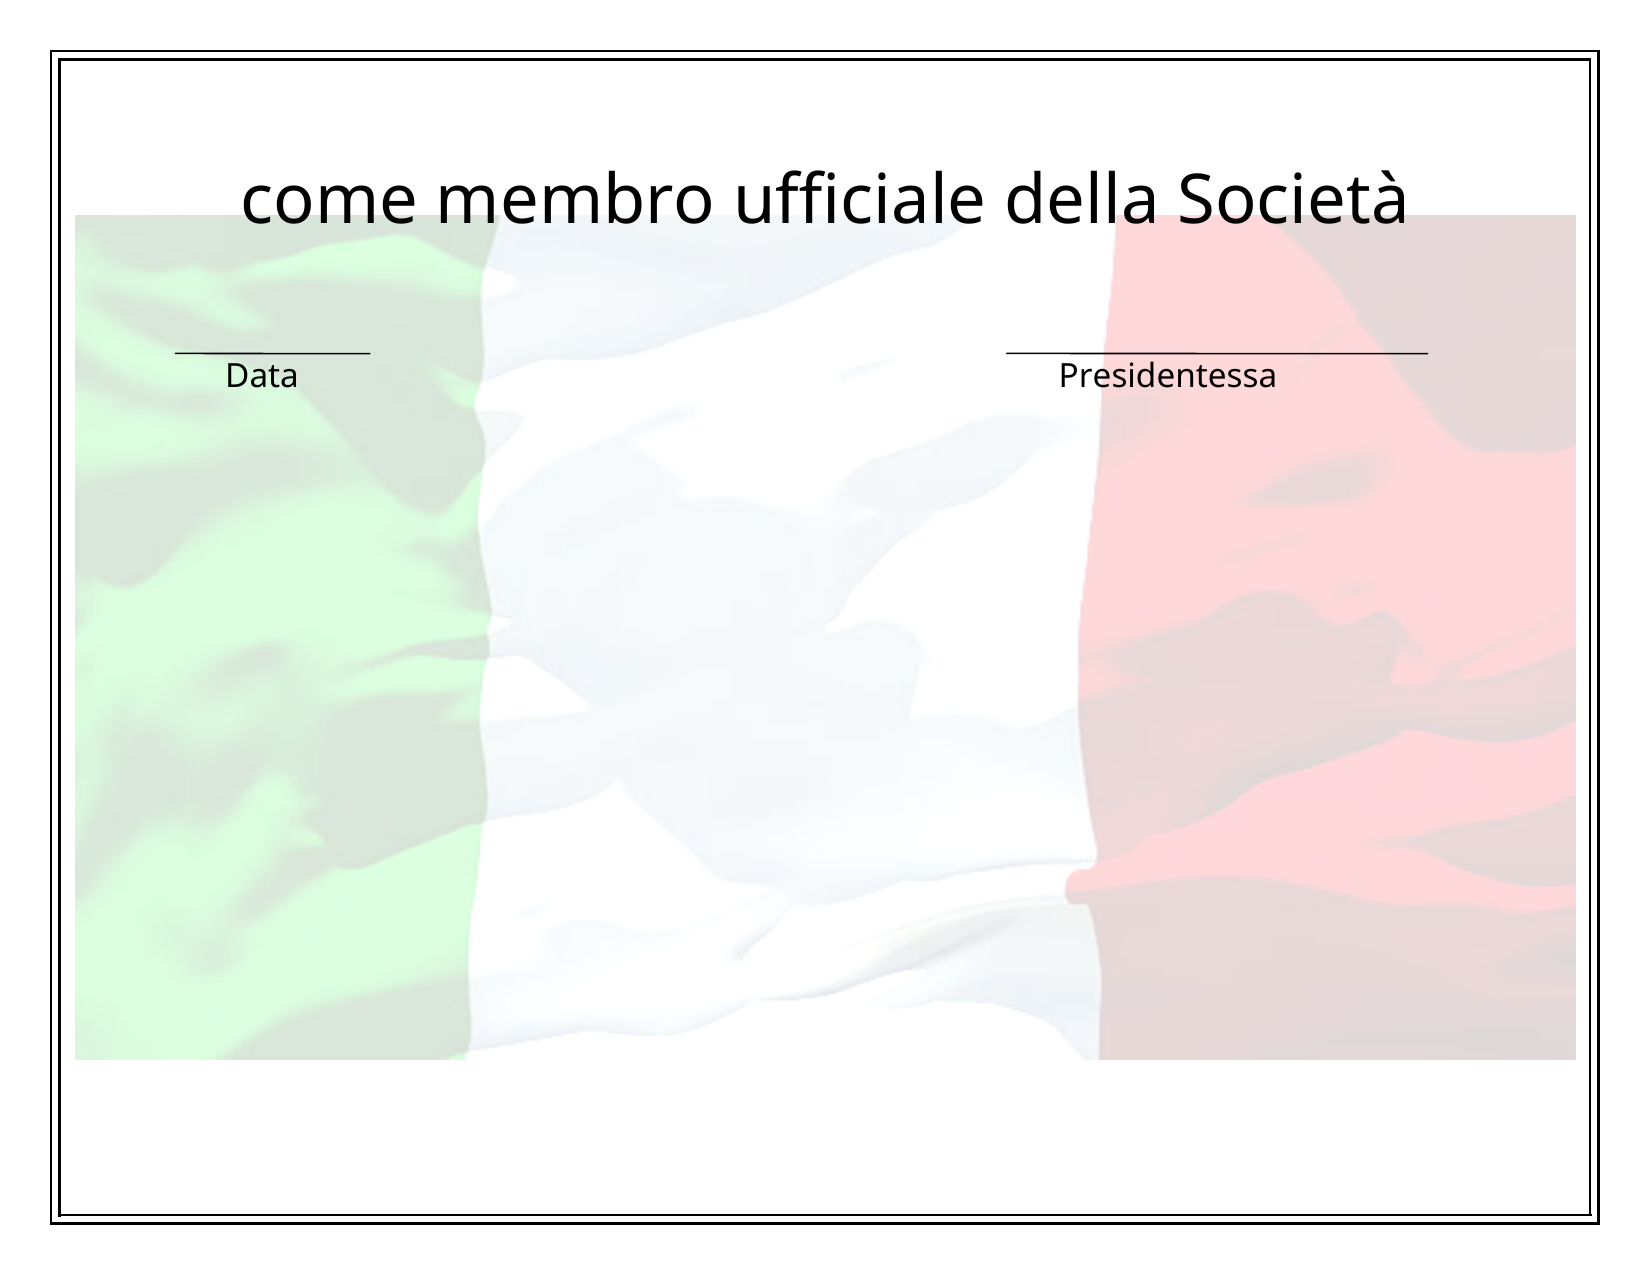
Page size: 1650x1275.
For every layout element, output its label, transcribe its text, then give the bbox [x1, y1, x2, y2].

text come membro ufficiale della Società [150, 150, 1500, 244]
text Data Presidentessa [150, 351, 1500, 397]
